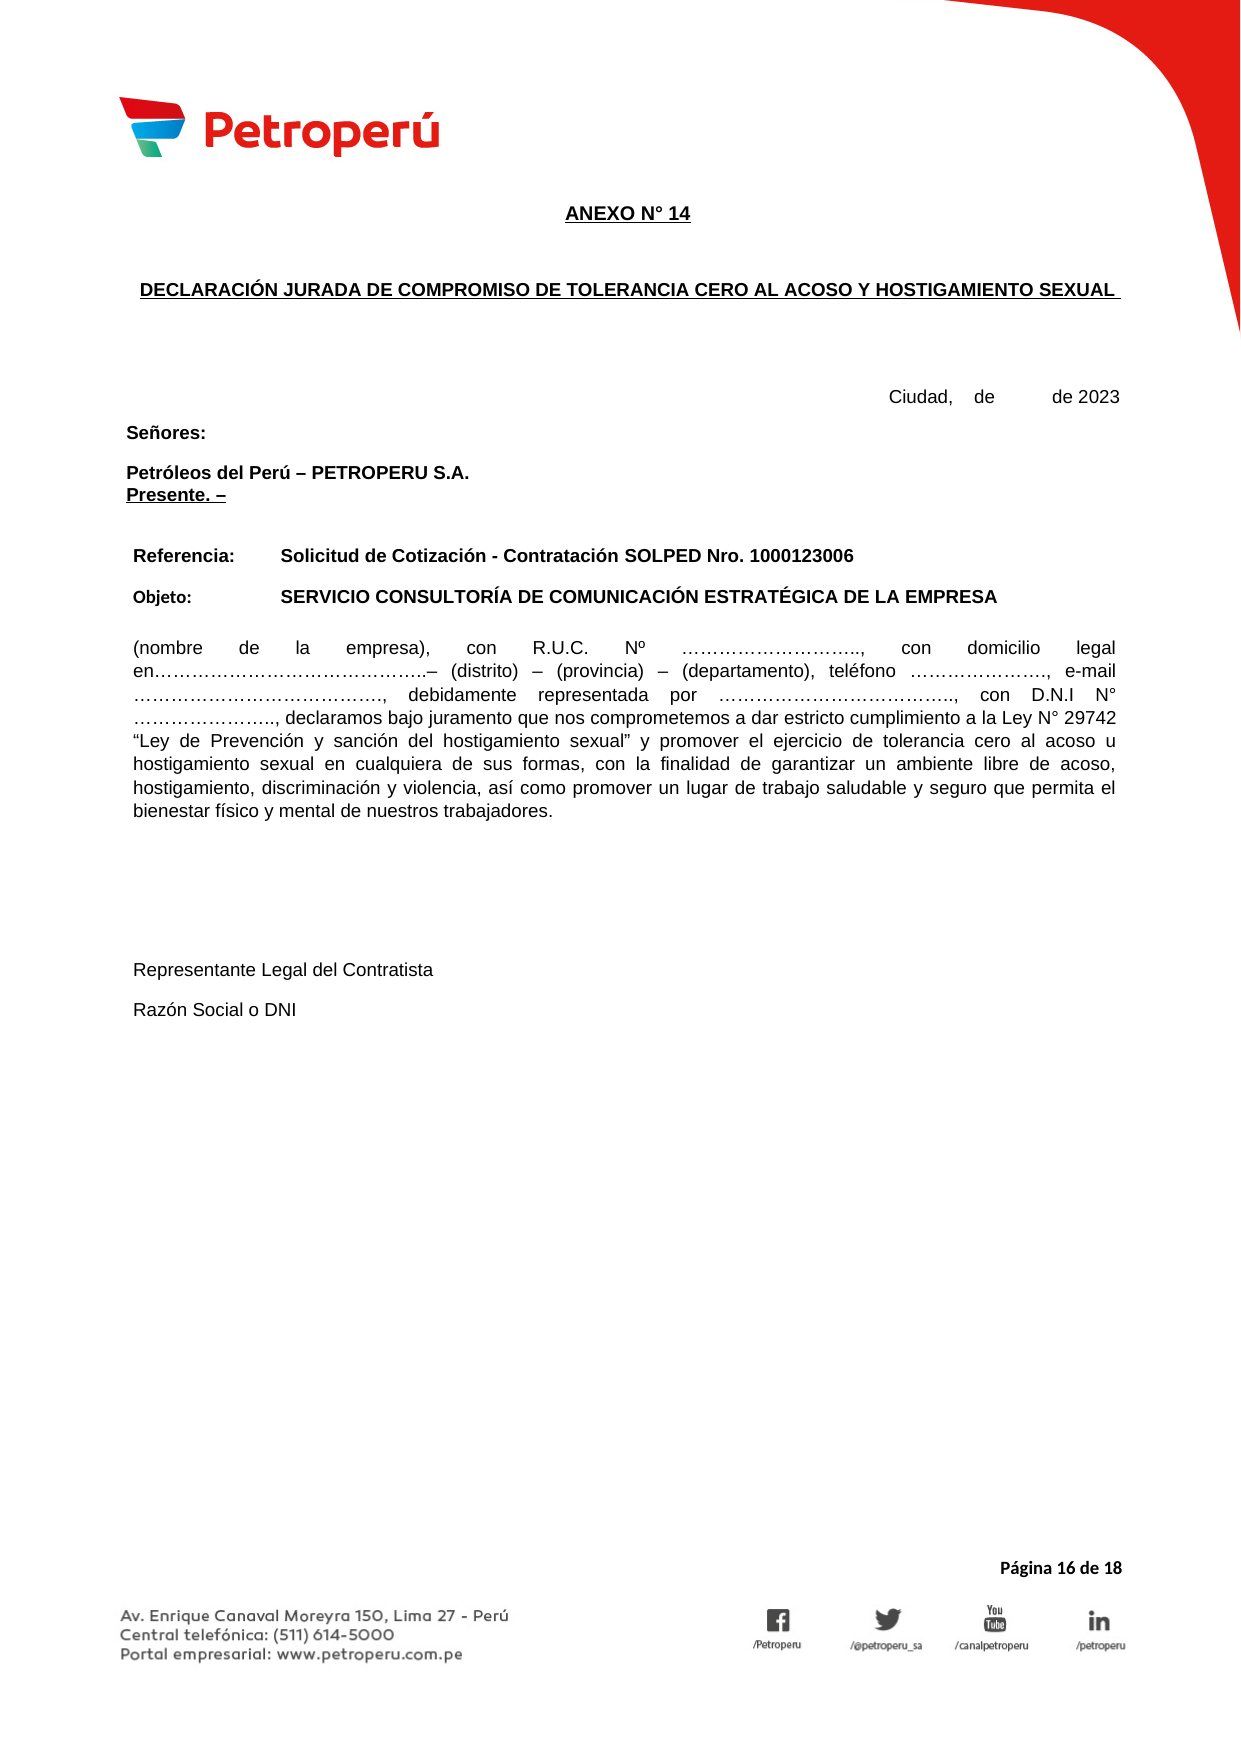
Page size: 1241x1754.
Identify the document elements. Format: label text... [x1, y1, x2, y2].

text Petróleos del Perú – PETROPERU S.A. [126, 462, 1120, 483]
text Razón Social o DNI [133, 999, 1117, 1021]
text DECLARACIÓN JURADA DE COMPROMISO DE TOLERANCIA CERO AL ACOSO Y HOSTIGAMIENTO SEXUAL [133, 279, 1122, 301]
text Objeto: SERVICIO CONSULTORÍA DE COMUNICACIÓN ESTRATÉGICA DE LA EMPRESA [133, 585, 1122, 608]
text Señores: [126, 422, 1120, 444]
text ANEXO N° 14 [133, 202, 1122, 225]
text Representante Legal del Contratista [133, 959, 1117, 981]
picture [1, 1596, 1241, 1751]
text Referencia: Solicitud de Cotización - Contratación SOLPED Nro. 1000123006 [133, 545, 1122, 567]
text (nombre de la empresa), con R.U.C. Nº ……………………….., con domicilio legal en……………………………………..– (distrito) – (provincia) – (departamento), teléfono …………………., e-mail …………………………………., debidamente representada por ……………………………….., con D.N.I N° ………………….., declaramos bajo juramento que nos comprometemos a dar estricto cumplimiento a la Ley N° 29742 “Ley de Prevención y sanción del hostigamiento sexual” y promover el ejercicio de tolerancia cero al acoso u hostigamiento sexual en cualquiera de sus formas, con la finalidad de garantizar un ambiente libre de acoso, hostigamiento, discriminación y violencia, así como promover un lugar de trabajo saludable y seguro que permita el bienestar físico y mental de nuestros trabajadores. [133, 637, 1117, 821]
picture [1, 0, 1241, 350]
text Ciudad, de de 2023 [724, 386, 1120, 408]
text Presente. – [126, 483, 1120, 505]
